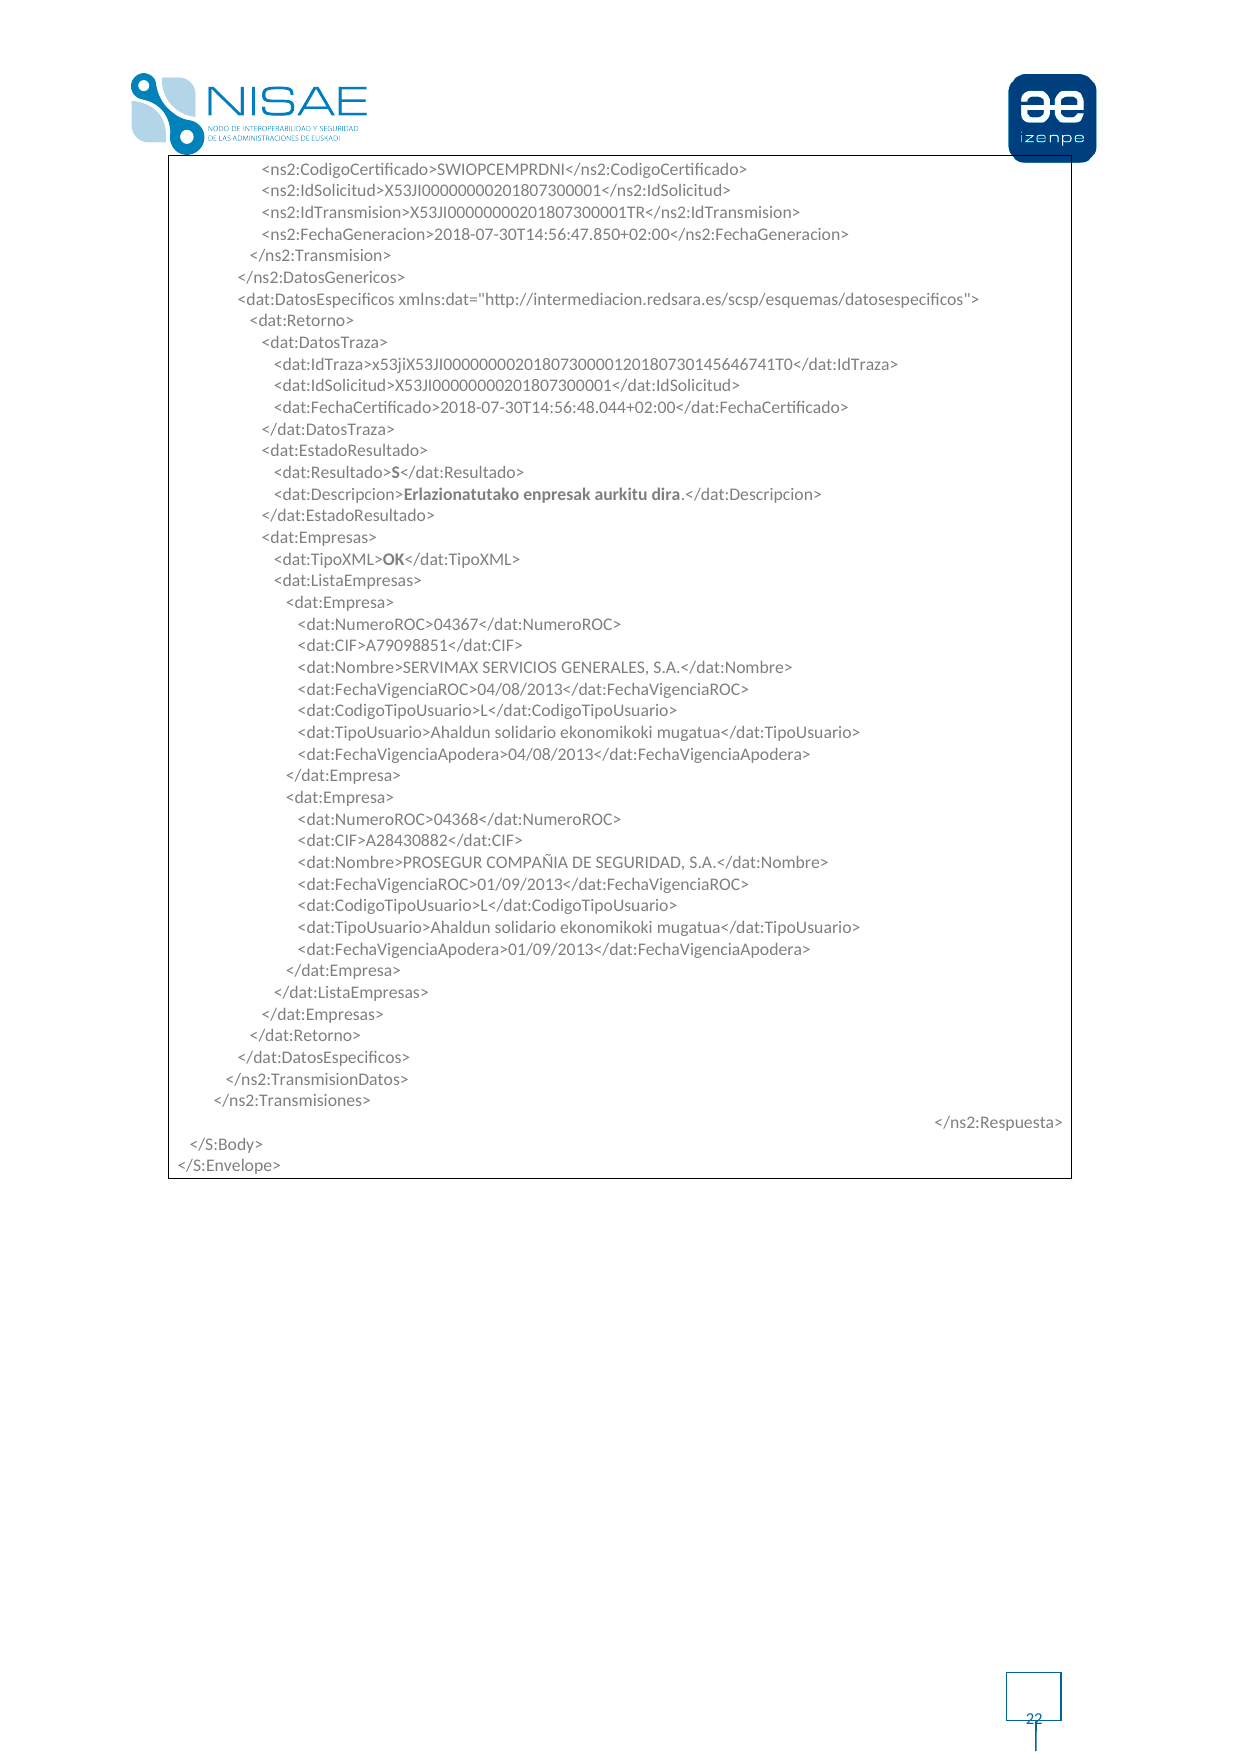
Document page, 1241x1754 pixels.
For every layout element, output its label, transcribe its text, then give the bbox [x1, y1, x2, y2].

text <dat:Empresas> [177, 526, 1063, 548]
text </dat:DatosTraza> [177, 418, 1063, 439]
picture [118, 73, 180, 155]
text <dat:NumeroROC>04368</dat:NumeroROC> [177, 808, 1063, 829]
text </ns2:Transmision> [177, 244, 1063, 266]
text </dat:Retorno> [177, 1024, 1063, 1046]
text <dat:Empresa> [177, 786, 1063, 808]
text <dat:CIF>A79098851</dat:CIF> [177, 634, 1063, 656]
text <dat:DatosEspecificos xmlns:dat="http://intermediacion.redsara.es/scsp/esquemas/datosespecificos"> [177, 288, 1063, 309]
text <dat:CodigoTipoUsuario>L</dat:CodigoTipoUsuario> [177, 894, 1063, 916]
text <dat:TipoUsuario>Ahaldun solidario ekonomikoki mugatua</dat:TipoUsuario> [177, 916, 1063, 938]
text <dat:TipoXML>OK</dat:TipoXML> [177, 548, 1063, 569]
text <dat:FechaVigenciaROC>01/09/2013</dat:FechaVigenciaROC> [177, 873, 1063, 894]
picture [149, 73, 386, 155]
text <dat:Nombre>SERVIMAX SERVICIOS GENERALES, S.A.</dat:Nombre> [177, 656, 1063, 678]
text <dat:FechaVigenciaApodera>04/08/2013</dat:FechaVigenciaApodera> [177, 743, 1063, 764]
text <dat:NumeroROC>04367</dat:NumeroROC> [177, 613, 1063, 634]
text <dat:TipoUsuario>Ahaldun solidario ekonomikoki mugatua</dat:TipoUsuario> [177, 721, 1063, 743]
text </S:Envelope> [169, 1151, 1071, 1178]
text <dat:CIF>A28430882</dat:CIF> [177, 829, 1063, 851]
text <ns2:CodigoCertificado>SWIOPCEMPRDNI</ns2:CodigoCertificado> [169, 156, 1071, 179]
text <dat:CodigoTipoUsuario>L</dat:CodigoTipoUsuario> [177, 699, 1063, 721]
picture [1007, 74, 1097, 163]
text <ns2:IdTransmision>X53JI00000000201807300001TR</ns2:IdTransmision> [177, 201, 1063, 223]
picture [181, 131, 193, 143]
text </dat:DatosEspecificos> [177, 1046, 1063, 1068]
text </ns2:TransmisionDatos> [177, 1068, 1063, 1089]
text <dat:ListaEmpresas> [177, 569, 1063, 591]
text <dat:IdTraza>x53jiX53JI0000000020180730000120180730145646741T0</dat:IdTraza> [177, 353, 1063, 374]
text </dat:Empresa> [177, 959, 1063, 981]
text <dat:Nombre>PROSEGUR COMPAÑIA DE SEGURIDAD, S.A.</dat:Nombre> [177, 851, 1063, 873]
text <dat:Descripcion>Erlazionatutako enpresak aurkitu dira.</dat:Descripcion> [177, 483, 1063, 504]
text </ns2:Transmisiones> [177, 1089, 1063, 1111]
text </dat:Empresas> [177, 1003, 1063, 1024]
text <dat:FechaVigenciaROC>04/08/2013</dat:FechaVigenciaROC> [177, 678, 1063, 699]
text <dat:DatosTraza> [177, 331, 1063, 353]
text <dat:FechaCertificado>2018-07-30T14:56:48.044+02:00</dat:FechaCertificado> [177, 396, 1063, 418]
text <dat:Resultado>S</dat:Resultado> [177, 461, 1063, 483]
text <dat:Retorno> [177, 309, 1063, 331]
text </dat:ListaEmpresas> [177, 981, 1063, 1003]
text <dat:IdSolicitud>X53JI00000000201807300001</dat:IdSolicitud> [177, 374, 1063, 396]
picture [139, 81, 148, 90]
text <ns2:IdSolicitud>X53JI00000000201807300001</ns2:IdSolicitud> [177, 179, 1063, 201]
text </dat:EstadoResultado> [177, 504, 1063, 526]
text </ns2:Respuesta> </S:Body> [177, 1111, 1063, 1151]
text <dat:Empresa> [177, 591, 1063, 613]
text <dat:FechaVigenciaApodera>01/09/2013</dat:FechaVigenciaApodera> [177, 938, 1063, 959]
text </ns2:DatosGenericos> [177, 266, 1063, 288]
text <dat:EstadoResultado> [177, 439, 1063, 461]
text </dat:Empresa> [177, 764, 1063, 786]
text <ns2:FechaGeneracion>2018-07-30T14:56:47.850+02:00</ns2:FechaGeneracion> [177, 223, 1063, 244]
